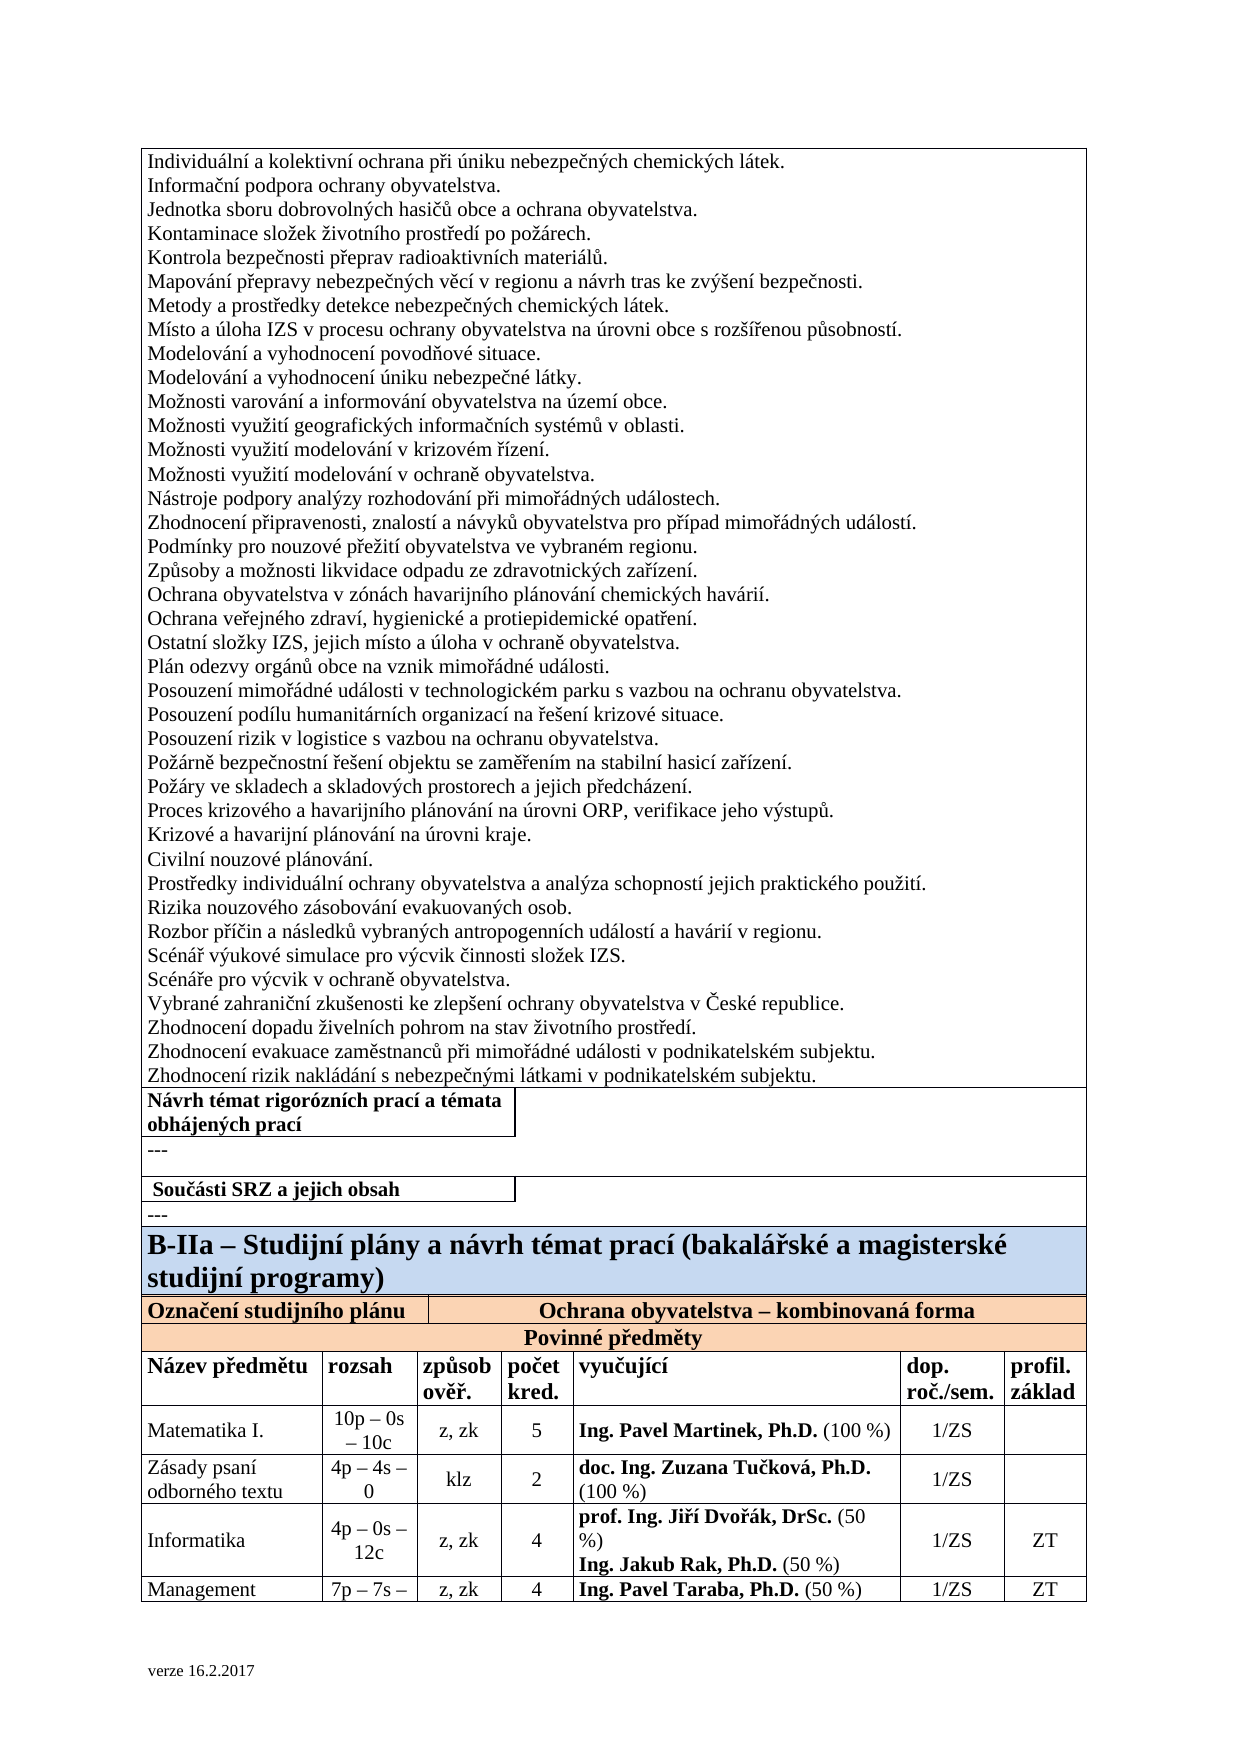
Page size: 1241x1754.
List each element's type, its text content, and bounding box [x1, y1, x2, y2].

table_cell [516, 1177, 1086, 1201]
table_cell klz [418, 1455, 501, 1503]
table_cell 1/ZS [901, 1504, 1004, 1576]
table_cell počet kred. [502, 1352, 573, 1404]
table_cell 4 [502, 1504, 573, 1576]
table_cell prof. Ing. Jiří Dvořák, DrSc. (50 %) Ing. Jakub Rak, Ph.D. (50 %) [574, 1504, 900, 1576]
table_cell --- [142, 1201, 1086, 1226]
table_cell 2 [502, 1455, 573, 1503]
table_cell vyučující [574, 1352, 900, 1404]
table_cell profil. základ [1005, 1352, 1086, 1404]
table_cell z, zk [418, 1577, 501, 1601]
table_cell Ing. Pavel Martinek, Ph.D. (100 %) [574, 1406, 900, 1454]
table_cell --- [142, 1136, 1086, 1176]
table_cell Management [142, 1577, 322, 1601]
table_cell Zásady psaní odborného textu [142, 1455, 322, 1503]
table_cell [142, 149, 1086, 1087]
table_cell 1/ZS [901, 1406, 1004, 1454]
table_cell z, zk [418, 1504, 501, 1576]
table_cell 4p – 4s – 0 [323, 1455, 417, 1503]
table_cell ZT [1005, 1504, 1086, 1576]
table_cell ZT [1005, 1577, 1086, 1601]
table_cell Návrh témat rigorózních prací a témata obhájených prací [142, 1088, 514, 1136]
table_cell 1/ZS [901, 1577, 1004, 1601]
table_cell 5 [502, 1406, 573, 1454]
table_cell Informatika [142, 1504, 322, 1576]
table_cell 4p – 0s – 12c [323, 1504, 417, 1576]
table_cell rozsah [323, 1352, 417, 1404]
table_cell z, zk [418, 1406, 501, 1454]
table_cell Součásti SRZ a jejich obsah [142, 1177, 514, 1201]
table_cell B-IIa – Studijní plány a návrh témat prací (bakalářské a magisterské studijní programy) [142, 1227, 1086, 1294]
table_cell doc. Ing. Zuzana Tučková, Ph.D. (100 %) [574, 1455, 900, 1503]
table_cell Název předmětu [142, 1352, 322, 1404]
table_cell [516, 1088, 1086, 1136]
table_cell 4 [502, 1577, 573, 1601]
table_cell Matematika I. [142, 1406, 322, 1454]
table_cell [574, 1577, 900, 1601]
table_cell 1/ZS [901, 1455, 1004, 1503]
table_cell Označení studijního plánu [142, 1297, 428, 1323]
table_cell 10p – 0s – 10c [323, 1406, 417, 1454]
table_cell [1005, 1455, 1086, 1503]
table_cell způsob ověř. [418, 1352, 501, 1404]
table_cell [1005, 1406, 1086, 1454]
table_cell Povinné předměty [142, 1324, 1086, 1351]
table_cell 7p – 7s – 0c [323, 1577, 417, 1601]
table_cell Ochrana obyvatelstva – kombinovaná forma [429, 1297, 1086, 1323]
table_cell dop. roč./sem. [901, 1352, 1004, 1404]
